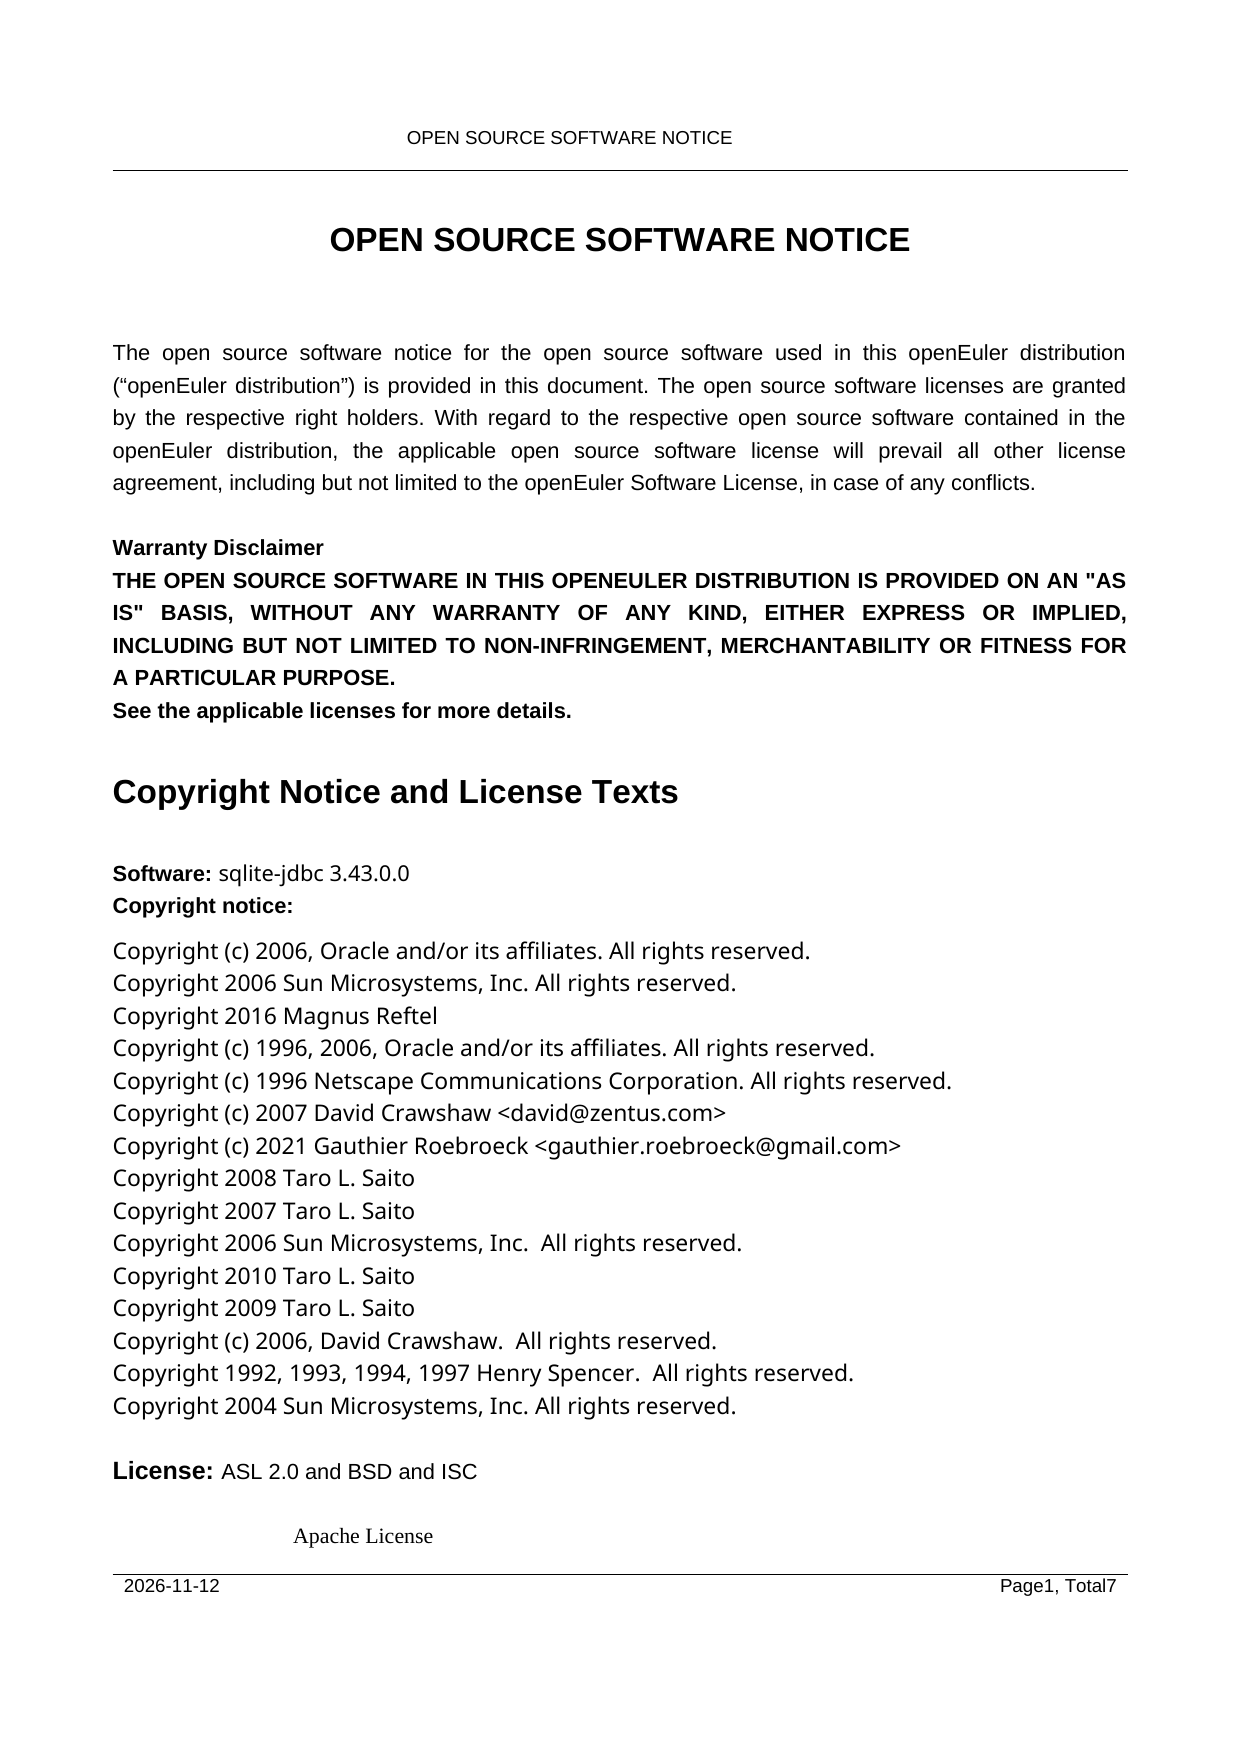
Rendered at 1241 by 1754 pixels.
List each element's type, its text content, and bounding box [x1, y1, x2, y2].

text Warranty Disclaimer [112, 531, 1128, 564]
text Copyright notice: [112, 889, 1128, 921]
text THE OPEN SOURCE SOFTWARE IN THIS OPENEULER DISTRIBUTION IS PROVIDED ON AN "AS IS" BASIS, WITHOUT ANY WARRANTY OF ANY KIND, EITHER EXPRESS OR IMPLIED, INCLUDING BUT NOT LIMITED TO NON-INFRINGEMENT, MERCHANTABILITY OR FITNESS FOR A PARTICULAR PURPOSE. See the applicable licenses for more details. [112, 564, 1128, 726]
title Software: sqlite-jdbc 3.43.0.0 [112, 856, 1128, 889]
text Copyright Notice and License Texts [112, 759, 1128, 824]
text The open source software notice for the open source software used in this openEuler distribution (“openEuler distribution”) is provided in this document. The open source software licenses are granted by the respective right holders. With regard to the respective open source software contained in the openEuler distribution, the applicable open source software license will prevail all other license agreement, including but not limited to the openEuler Software License, in case of any conflicts. [112, 336, 1128, 499]
text Copyright (c) 2006, Oracle and/or its affiliates. All rights reserved. Copyright 2006 Sun Microsystems, Inc. All rights reserved. Copyright 2016 Magnus Reftel Copyright (c) 1996, 2006, Oracle and/or its affiliates. All rights reserved. Copyright (c) 1996 Netscape Communications Corporation. All rights reserved. Copyright (c) 2007 David Crawshaw <david@zentus.com> Copyright (c) 2021 Gauthier Roebroeck <gauthier.roebroeck@gmail.com> Copyright 2008 Taro L. Saito Copyright 2007 Taro L. Saito Copyright 2006 Sun Microsystems, Inc. All rights reserved. Copyright 2010 Taro L. Saito Copyright 2009 Taro L. Saito Copyright (c) 2006, David Crawshaw. All rights reserved. Copyright 1992, 1993, 1994, 1997 Henry Spencer. All rights reserved. Copyright 2004 Sun Microsystems, Inc. All rights reserved. [112, 934, 1128, 1454]
text OPEN SOURCE SOFTWARE NOTICE [112, 206, 1128, 271]
text License: ASL 2.0 and BSD and ISC [112, 1454, 1128, 1486]
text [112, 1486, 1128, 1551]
